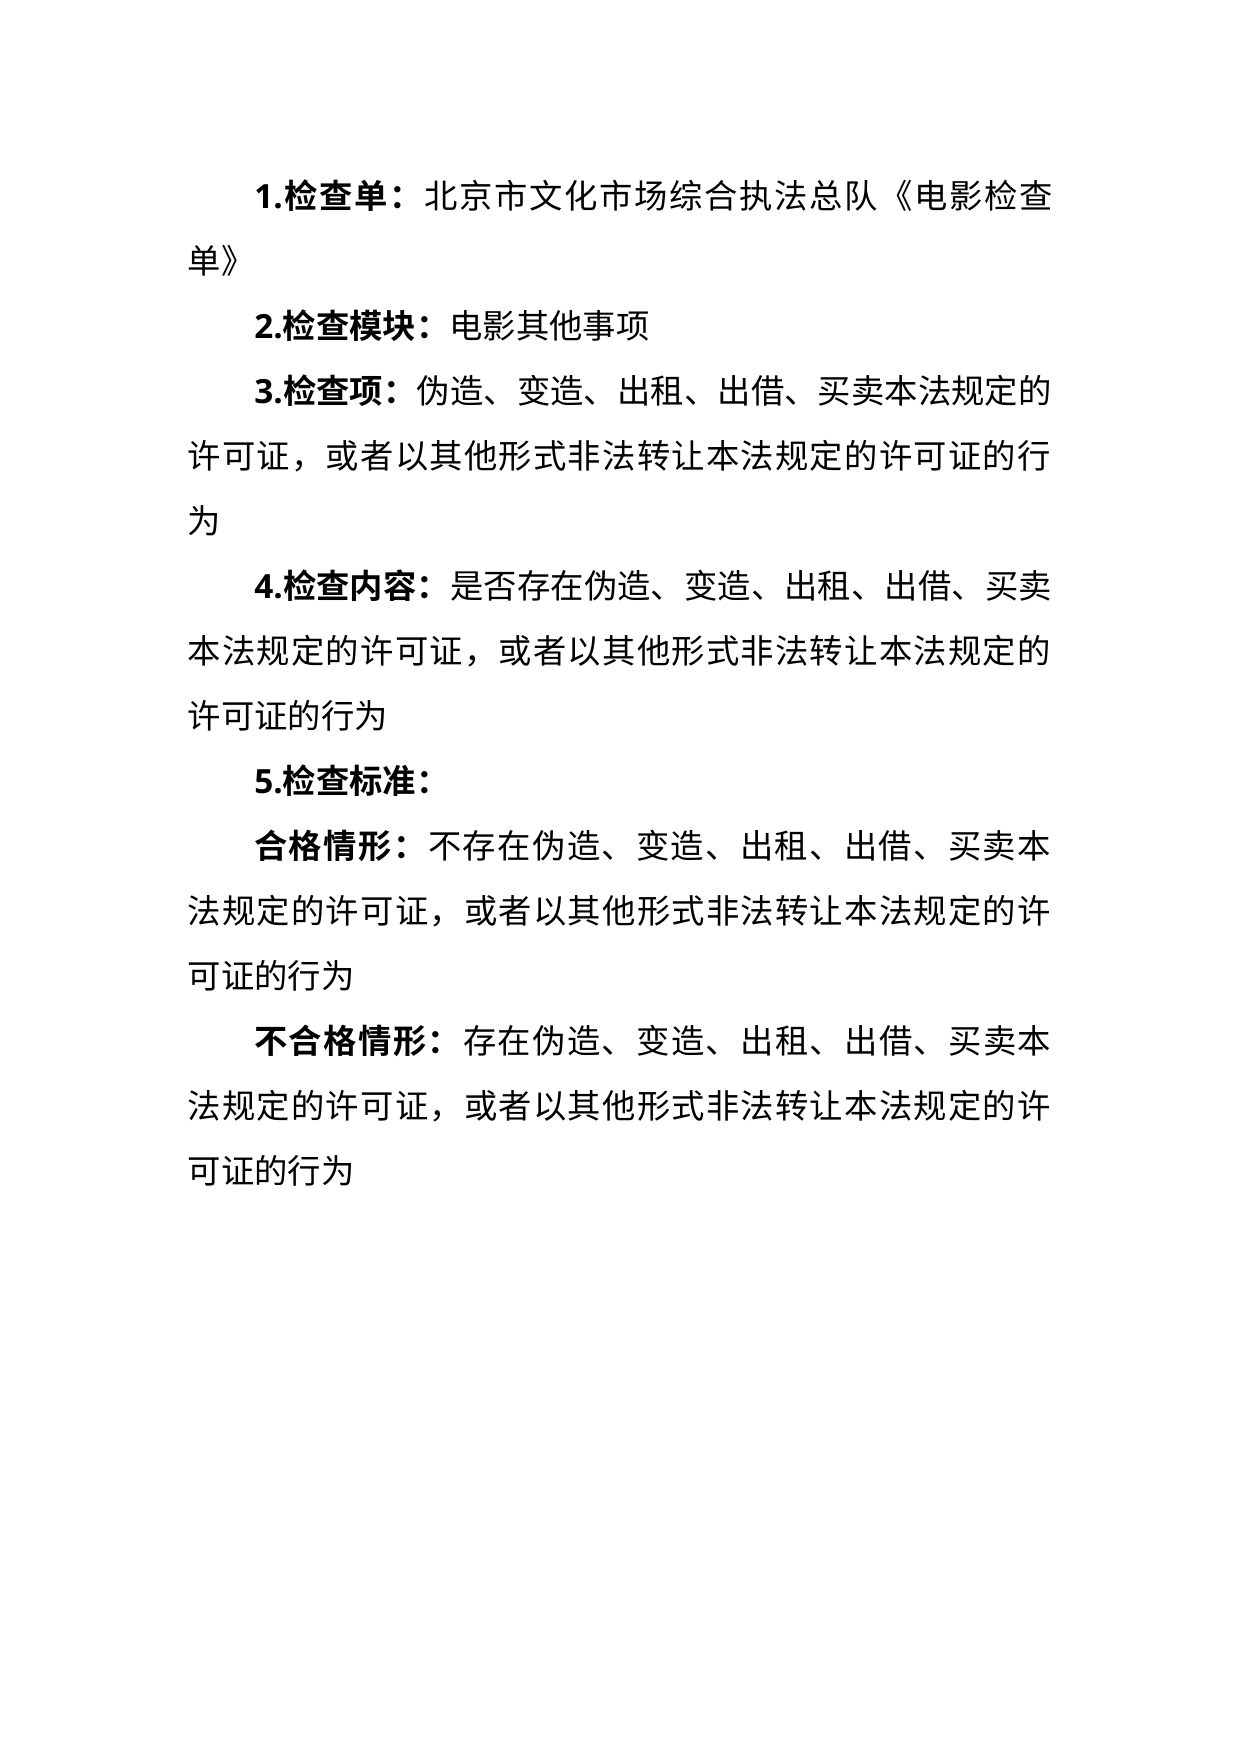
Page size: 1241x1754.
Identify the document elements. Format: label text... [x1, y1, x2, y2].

text 不合格情形：存在伪造、变造、出租、出借、买卖本法规定的许可证，或者以其他形式非法转让本法规定的许可证的行为 [187, 1007, 1053, 1202]
text 3.检查项：伪造、变造、出租、出借、买卖本法规定的许可证，或者以其他形式非法转让本法规定的许可证的行为 [187, 357, 1053, 552]
text 2.检查模块：电影其他事项 [187, 292, 1053, 357]
text 合格情形：不存在伪造、变造、出租、出借、买卖本法规定的许可证，或者以其他形式非法转让本法规定的许可证的行为 [187, 812, 1053, 1007]
text 1.检查单：北京市文化市场综合执法总队《电影检查单》 [187, 162, 1053, 292]
text 5.检查标准： [187, 747, 1053, 812]
text 4.检查内容：是否存在伪造、变造、出租、出借、买卖本法规定的许可证，或者以其他形式非法转让本法规定的许可证的行为 [187, 552, 1053, 747]
